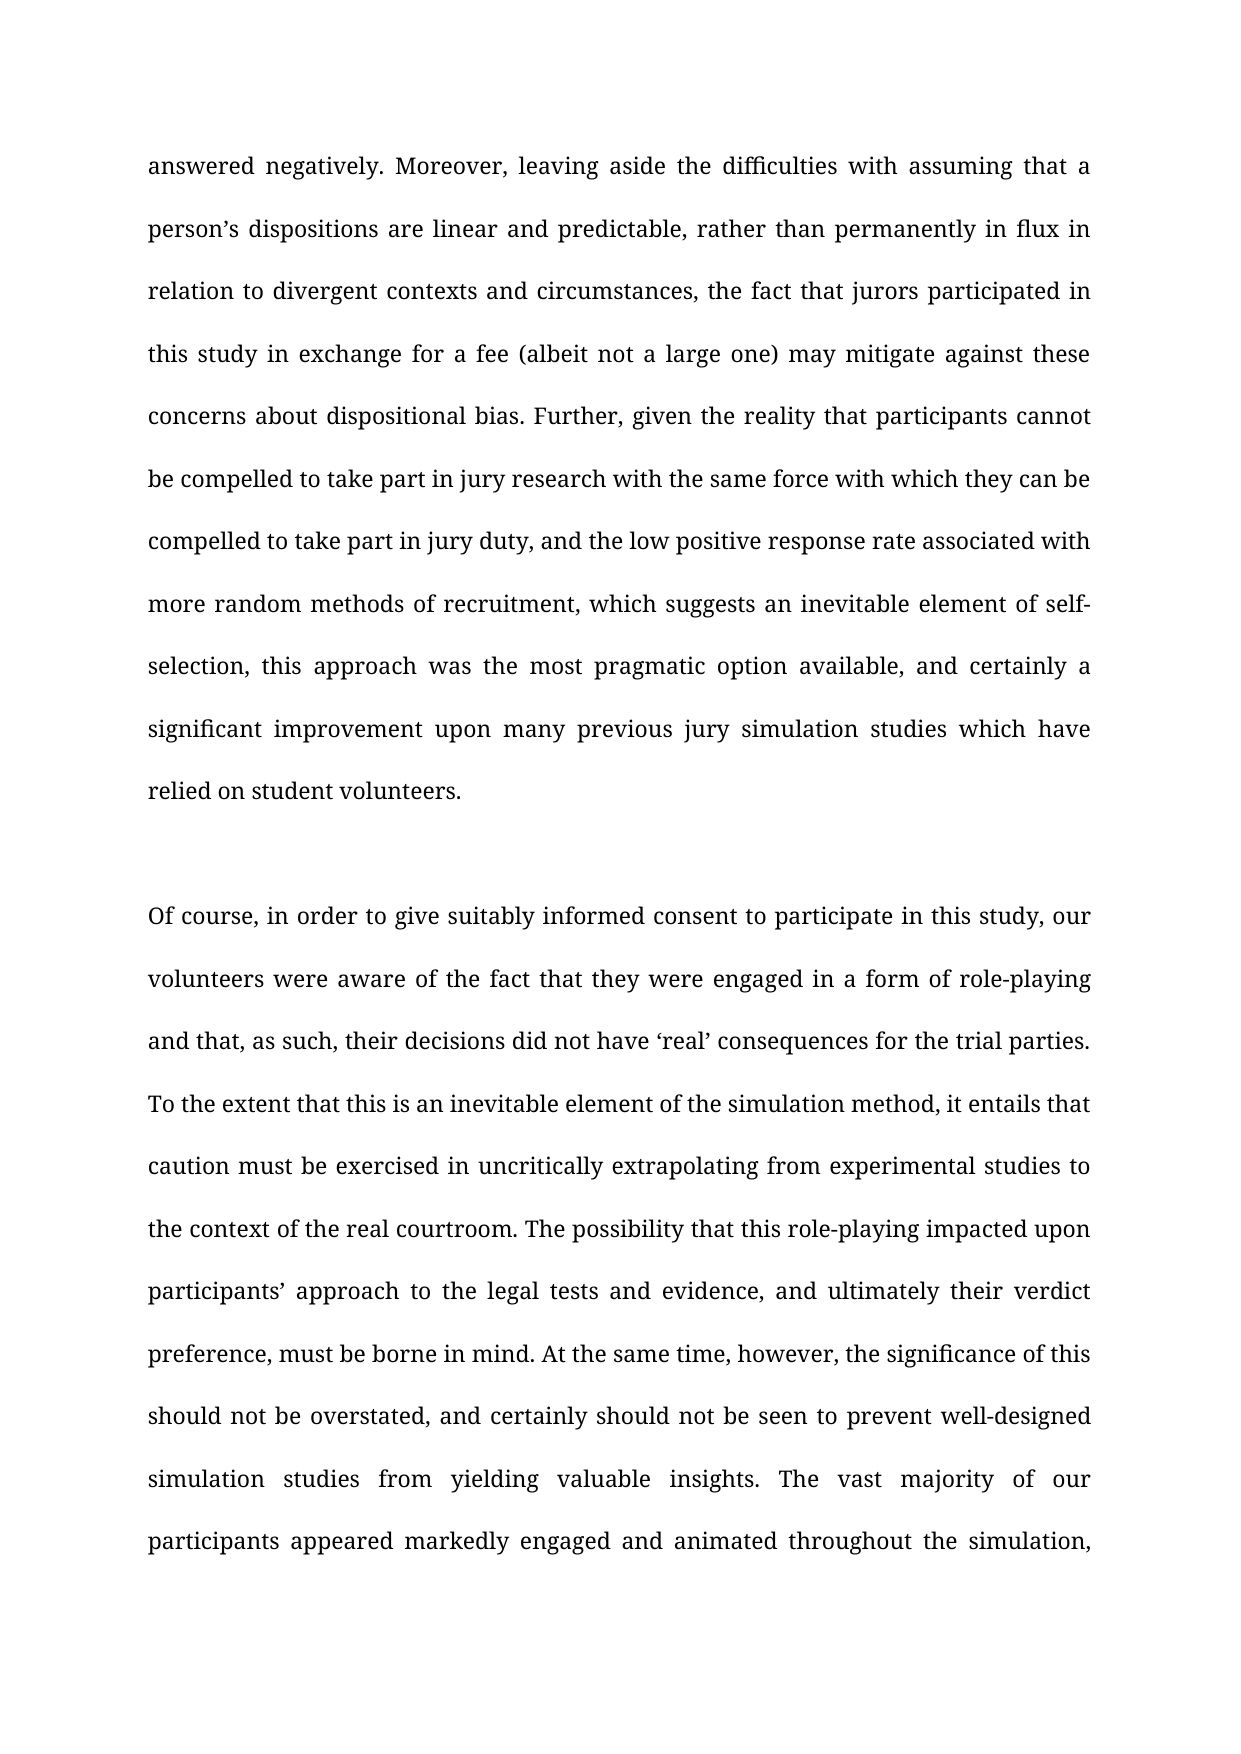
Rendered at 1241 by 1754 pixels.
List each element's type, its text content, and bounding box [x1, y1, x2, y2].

text Participants were self-selecting members of the public recruited on the basis of jury service eligibility by a market research company. That this may have influenced the composition of who participated in the study, and thus the views expressed, cannot be ruled out – particularly in a context in which some previous research has indicated that people who volunteer to take part in experimental studies display a particular disposition towards community activities, etc. that may influence their thinking, or a particular sensitivity to, or concern about, the specific subject matter. At the same time, it should be noted that our jurors were asked in advance of participation if sexual assault was an issue of particular concern to them and the vast majority answered negatively. Moreover, leaving aside the difficulties with assuming that a person’s dispositions are linear and predictable, rather than permanently in flux in relation to divergent contexts and circumstances, the fact that jurors participated in this study in exchange for a fee (albeit not a large one) may mitigate against these concerns about dispositional bias. Further, given the reality that participants cannot be compelled to take part in jury research with the same force with which they can be compelled to take part in jury duty, and the low positive response rate associated with more random methods of recruitment, which suggests an inevitable element of self-selection, this approach was the most pragmatic option available, and certainly a significant improvement upon many previous jury simulation studies which have relied on student volunteers. [148, 150, 1092, 806]
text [148, 900, 1092, 1556]
